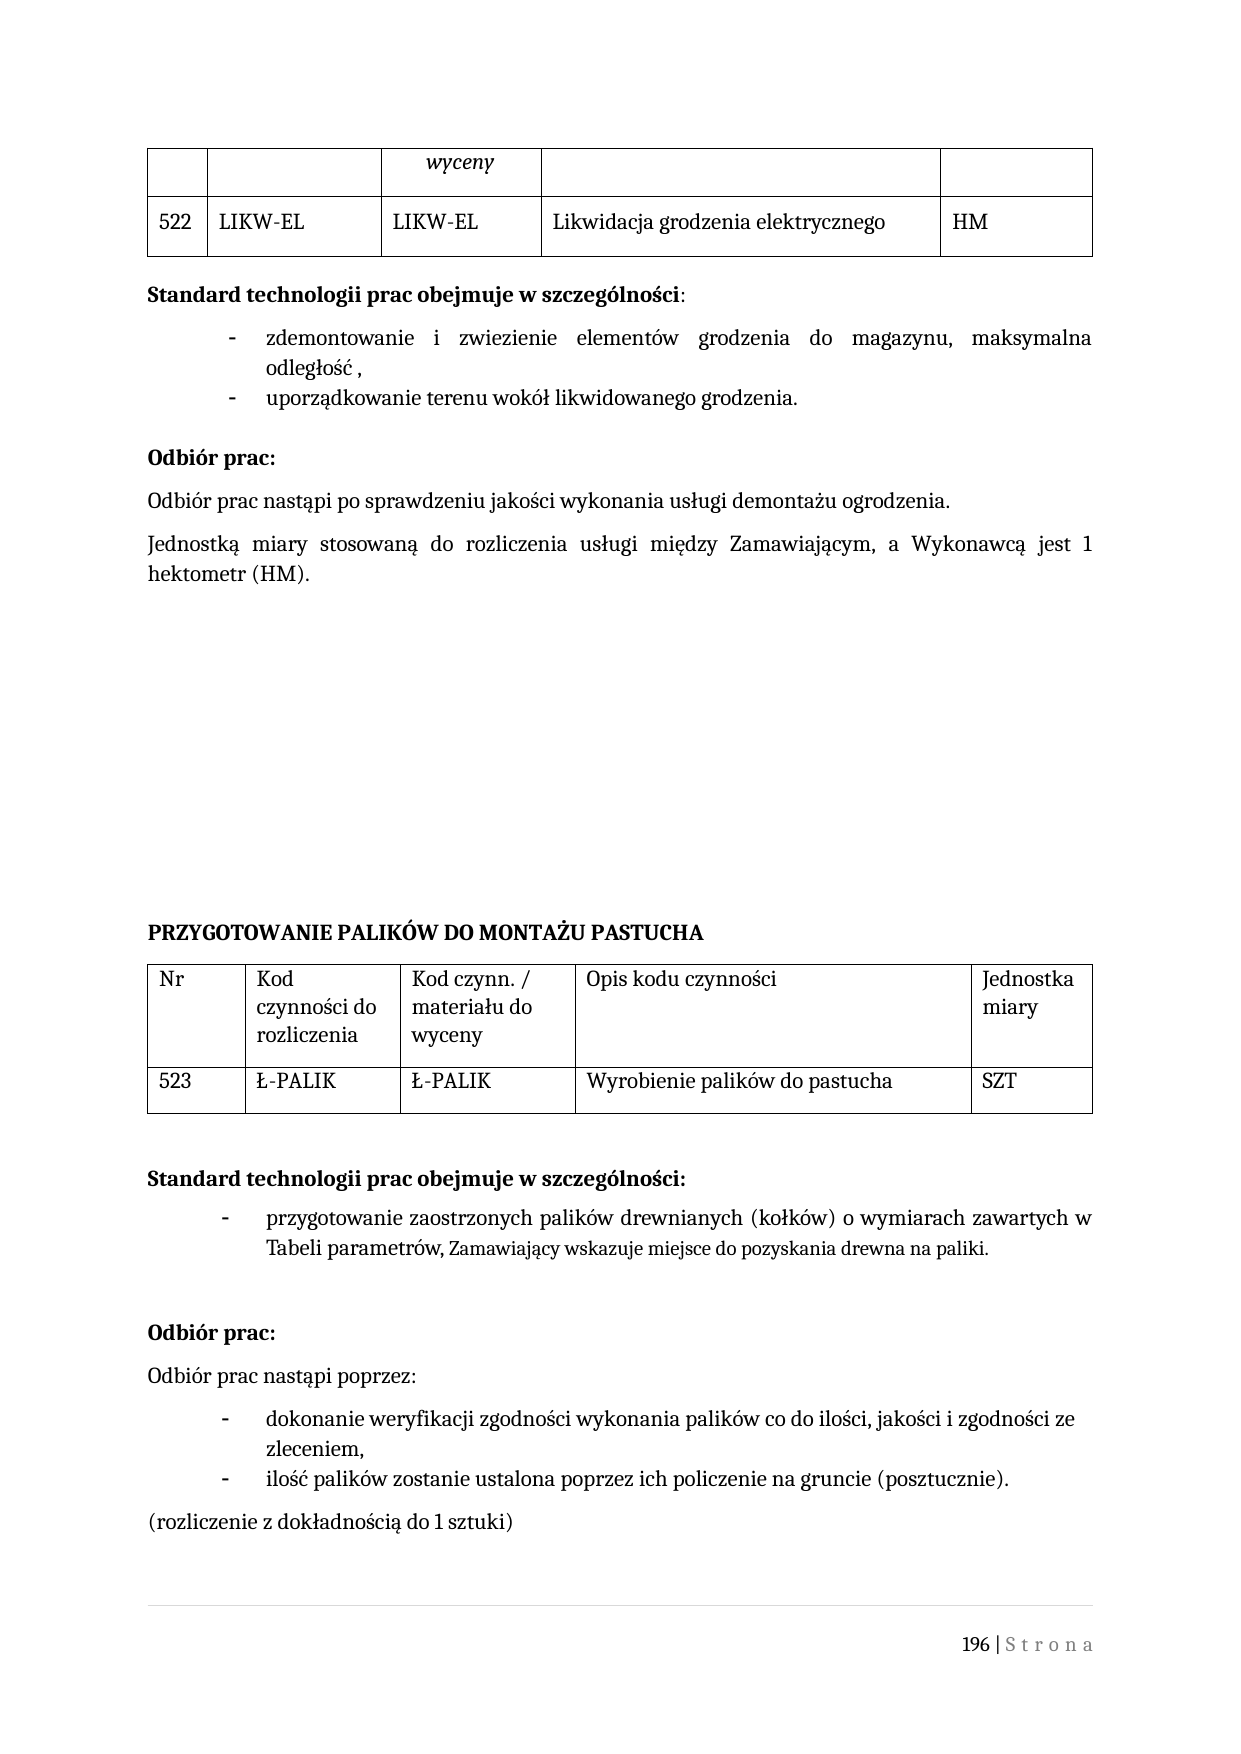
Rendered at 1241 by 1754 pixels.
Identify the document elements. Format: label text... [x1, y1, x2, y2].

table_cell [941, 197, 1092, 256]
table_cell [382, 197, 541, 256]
text Odbiór prac nastąpi poprzez: [148, 1363, 1093, 1389]
text PRZYGOTOWANIE PALIKÓW DO MONTAŻU PASTUCHA [148, 919, 1093, 946]
list zdemontowanie i zwiezienie elementów grodzenia do magazynu, maksymalna odległość , [228, 324, 1093, 381]
text (rozliczenie z dokładnością do 1 sztuki) [148, 1508, 1093, 1535]
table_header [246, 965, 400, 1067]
list przygotowanie zaostrzonych palików drewnianych (kołków) o wymiarach zawartych w Tabeli parametrów, Zamawiający wskazuje miejsce do pozyskania drewna na paliki. [221, 1204, 1093, 1261]
text Odbiór prac nastąpi po sprawdzeniu jakości wykonania usługi demontażu ogrodzenia. [148, 488, 1093, 514]
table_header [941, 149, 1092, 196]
text Standard technologii prac obejmuje w szczególności: [148, 1166, 1093, 1192]
text Odbiór prac: [148, 1320, 1093, 1346]
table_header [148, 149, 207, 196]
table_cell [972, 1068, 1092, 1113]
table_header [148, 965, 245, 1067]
text Standard technologii prac obejmuje w szczególności: [148, 282, 1093, 308]
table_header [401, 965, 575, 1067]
list ilość palików zostanie ustalona poprzez ich policzenie na gruncie (posztucznie). [221, 1466, 1093, 1492]
list uporządkowanie terenu wokół likwidowanego grodzenia. [228, 385, 1093, 411]
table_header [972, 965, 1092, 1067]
text Odbiór prac: [148, 445, 1093, 472]
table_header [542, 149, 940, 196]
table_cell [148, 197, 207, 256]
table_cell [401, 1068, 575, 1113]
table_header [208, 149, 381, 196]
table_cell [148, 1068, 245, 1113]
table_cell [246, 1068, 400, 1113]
list dokonanie weryfikacji zgodności wykonania palików co do ilości, jakości i zgodności ze zleceniem, [221, 1405, 1093, 1462]
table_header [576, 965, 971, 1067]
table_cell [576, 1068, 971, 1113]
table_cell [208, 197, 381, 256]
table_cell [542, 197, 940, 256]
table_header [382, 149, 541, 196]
text Jednostką miary stosowaną do rozliczenia usługi między Zamawiającym, a Wykonawcą jest 1 hektometr (HM). [148, 531, 1093, 587]
